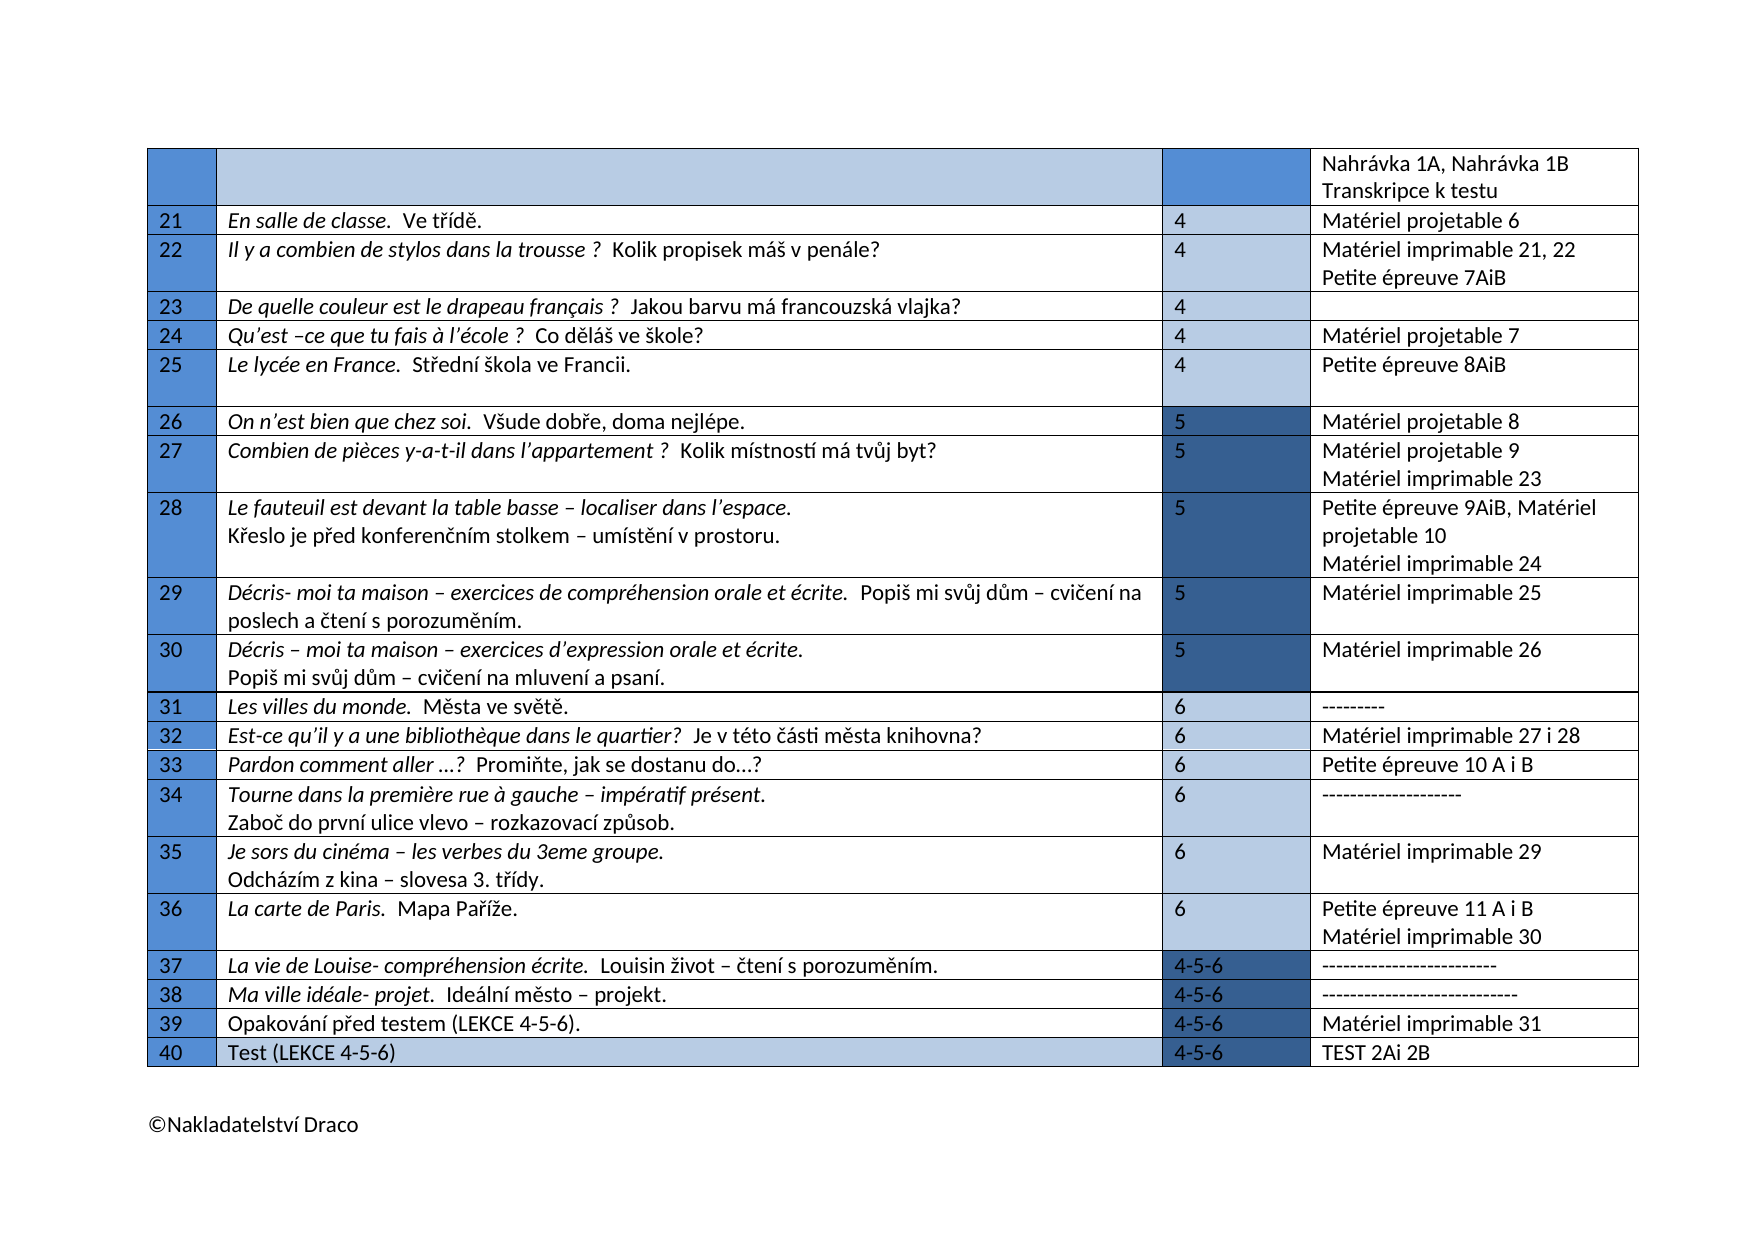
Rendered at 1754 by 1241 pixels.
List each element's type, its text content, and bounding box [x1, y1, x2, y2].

table_cell 33 [148, 751, 216, 779]
table_cell 4 [1163, 206, 1310, 234]
table_cell ---------------------------- [1311, 980, 1638, 1008]
table_cell Matériel projetable 8 [1311, 407, 1638, 435]
table_cell Ma ville idéale- projet. Ideální město – projekt. [217, 980, 1162, 1008]
table_cell 28 [148, 493, 216, 577]
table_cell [1311, 149, 1638, 205]
table_cell Matériel projetable 6 [1311, 206, 1638, 234]
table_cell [217, 149, 1162, 205]
table_cell 4 [1163, 350, 1310, 406]
table_cell En salle de classe. Ve třídě. [217, 206, 1162, 234]
table_cell 4 [1163, 235, 1310, 291]
table_cell Opakování před testem (LEKCE 4-5-6). [217, 1009, 1162, 1037]
table_cell 20 [148, 149, 216, 205]
table_cell 32 [148, 722, 216, 749]
table_cell Est-ce qu’il y a une bibliothèque dans le quartier? Je v této části města knihovna? [217, 722, 1162, 749]
table_cell Test (LEKCE 4-5-6) [217, 1038, 1162, 1066]
table_cell 6 [1163, 780, 1310, 836]
table_cell Tourne dans la première rue à gauche – impératif présent. Zaboč do první ulice vlevo – rozkazovací způsob. [217, 780, 1162, 836]
table_cell 6 [1163, 693, 1310, 721]
table_cell Le lycée en France. Střední škola ve Francii. [217, 350, 1162, 406]
table_cell 6 [1163, 894, 1310, 950]
table_cell Petite épreuve 8AiB [1311, 350, 1638, 406]
table_cell 5 [1163, 436, 1310, 492]
table_cell 6 [1163, 837, 1310, 893]
table_cell 4-5-6 [1163, 980, 1310, 1008]
table_cell 39 [148, 1009, 216, 1037]
table_cell Qu’est –ce que tu fais à l’école ? Co děláš ve škole? [217, 321, 1162, 349]
table_cell De quelle couleur est le drapeau français ? Jakou barvu má francouzská vlajka? [217, 292, 1162, 320]
table_cell 4-5-6 [1163, 1009, 1310, 1037]
table_cell 0-1-2-3 [1163, 149, 1310, 205]
table_cell 4-5-6 [1163, 1038, 1310, 1066]
table_cell Matériel imprimable 21, 22 Petite épreuve 7AiB [1311, 235, 1638, 291]
table_cell 6 [1163, 722, 1310, 749]
table_cell Je sors du cinéma – les verbes du 3eme groupe. Odcházím z kina – slovesa 3. třídy. [217, 837, 1162, 893]
table_cell Matériel imprimable 26 [1311, 635, 1638, 691]
table_cell --------- [1311, 693, 1638, 721]
table_cell Décris – moi ta maison – exercices d’expression orale et écrite. Popiš mi svůj dům – cvičení na mluvení a psaní. [217, 635, 1162, 691]
table_cell 37 [148, 951, 216, 979]
table_cell Pardon comment aller …? Promiňte, jak se dostanu do…? [217, 751, 1162, 779]
table_cell 35 [148, 837, 216, 893]
table_cell 30 [148, 635, 216, 691]
table_cell 25 [148, 350, 216, 406]
table_cell Combien de pièces y-a-t-il dans l’appartement ? Kolik místností má tvůj byt? [217, 436, 1162, 492]
table_cell Matériel imprimable 31 [1311, 1009, 1638, 1037]
table_cell 31 [148, 693, 216, 721]
table_cell 34 [148, 780, 216, 836]
table_cell TEST 2Ai 2B [1311, 1038, 1638, 1066]
table_cell 5 [1163, 635, 1310, 691]
table_cell ------------------------- [1311, 951, 1638, 979]
table_cell 26 [148, 407, 216, 435]
table_cell [1311, 292, 1638, 320]
table_cell La carte de Paris. Mapa Paříže. [217, 894, 1162, 950]
table_cell Le fauteuil est devant la table basse – localiser dans l’espace. Křeslo je před konferenčním stolkem – umístění v prostoru. [217, 493, 1162, 577]
table_cell Il y a combien de stylos dans la trousse ? Kolik propisek máš v penále? [217, 235, 1162, 291]
table_cell 4 [1163, 321, 1310, 349]
table_cell Petite épreuve 9AiB, Matériel projetable 10 Matériel imprimable 24 [1311, 493, 1638, 577]
table_cell 38 [148, 980, 216, 1008]
table_cell Décris- moi ta maison – exercices de compréhension orale et écrite. Popiš mi svůj dům – cvičení na poslech a čtení s porozuměním. [217, 578, 1162, 634]
table_cell Les villes du monde. Města ve světě. [217, 693, 1162, 721]
table_cell Matériel imprimable 29 [1311, 837, 1638, 893]
table_cell 27 [148, 436, 216, 492]
table_cell 5 [1163, 407, 1310, 435]
table_cell Petite épreuve 10 A i B [1311, 751, 1638, 779]
table_cell 5 [1163, 578, 1310, 634]
table_cell Matériel projetable 9 Matériel imprimable 23 [1311, 436, 1638, 492]
table_cell -------------------- [1311, 780, 1638, 836]
table_cell Matériel imprimable 25 [1311, 578, 1638, 634]
table_cell 24 [148, 321, 216, 349]
table_cell Petite épreuve 11 A i B Matériel imprimable 30 [1311, 894, 1638, 950]
table_cell 36 [148, 894, 216, 950]
table_cell 29 [148, 578, 216, 634]
table_cell 40 [148, 1038, 216, 1066]
table_cell 23 [148, 292, 216, 320]
table_cell 4 [1163, 292, 1310, 320]
table_cell On n’est bien que chez soi. Všude dobře, doma nejlépe. [217, 407, 1162, 435]
table_cell 22 [148, 235, 216, 291]
table_cell La vie de Louise- compréhension écrite. Louisin život – čtení s porozuměním. [217, 951, 1162, 979]
table_cell 5 [1163, 493, 1310, 577]
table_cell 21 [148, 206, 216, 234]
table_cell 6 [1163, 751, 1310, 779]
table_cell Matériel imprimable 27 i 28 [1311, 722, 1638, 749]
table_cell Matériel projetable 7 [1311, 321, 1638, 349]
table_cell 4-5-6 [1163, 951, 1310, 979]
